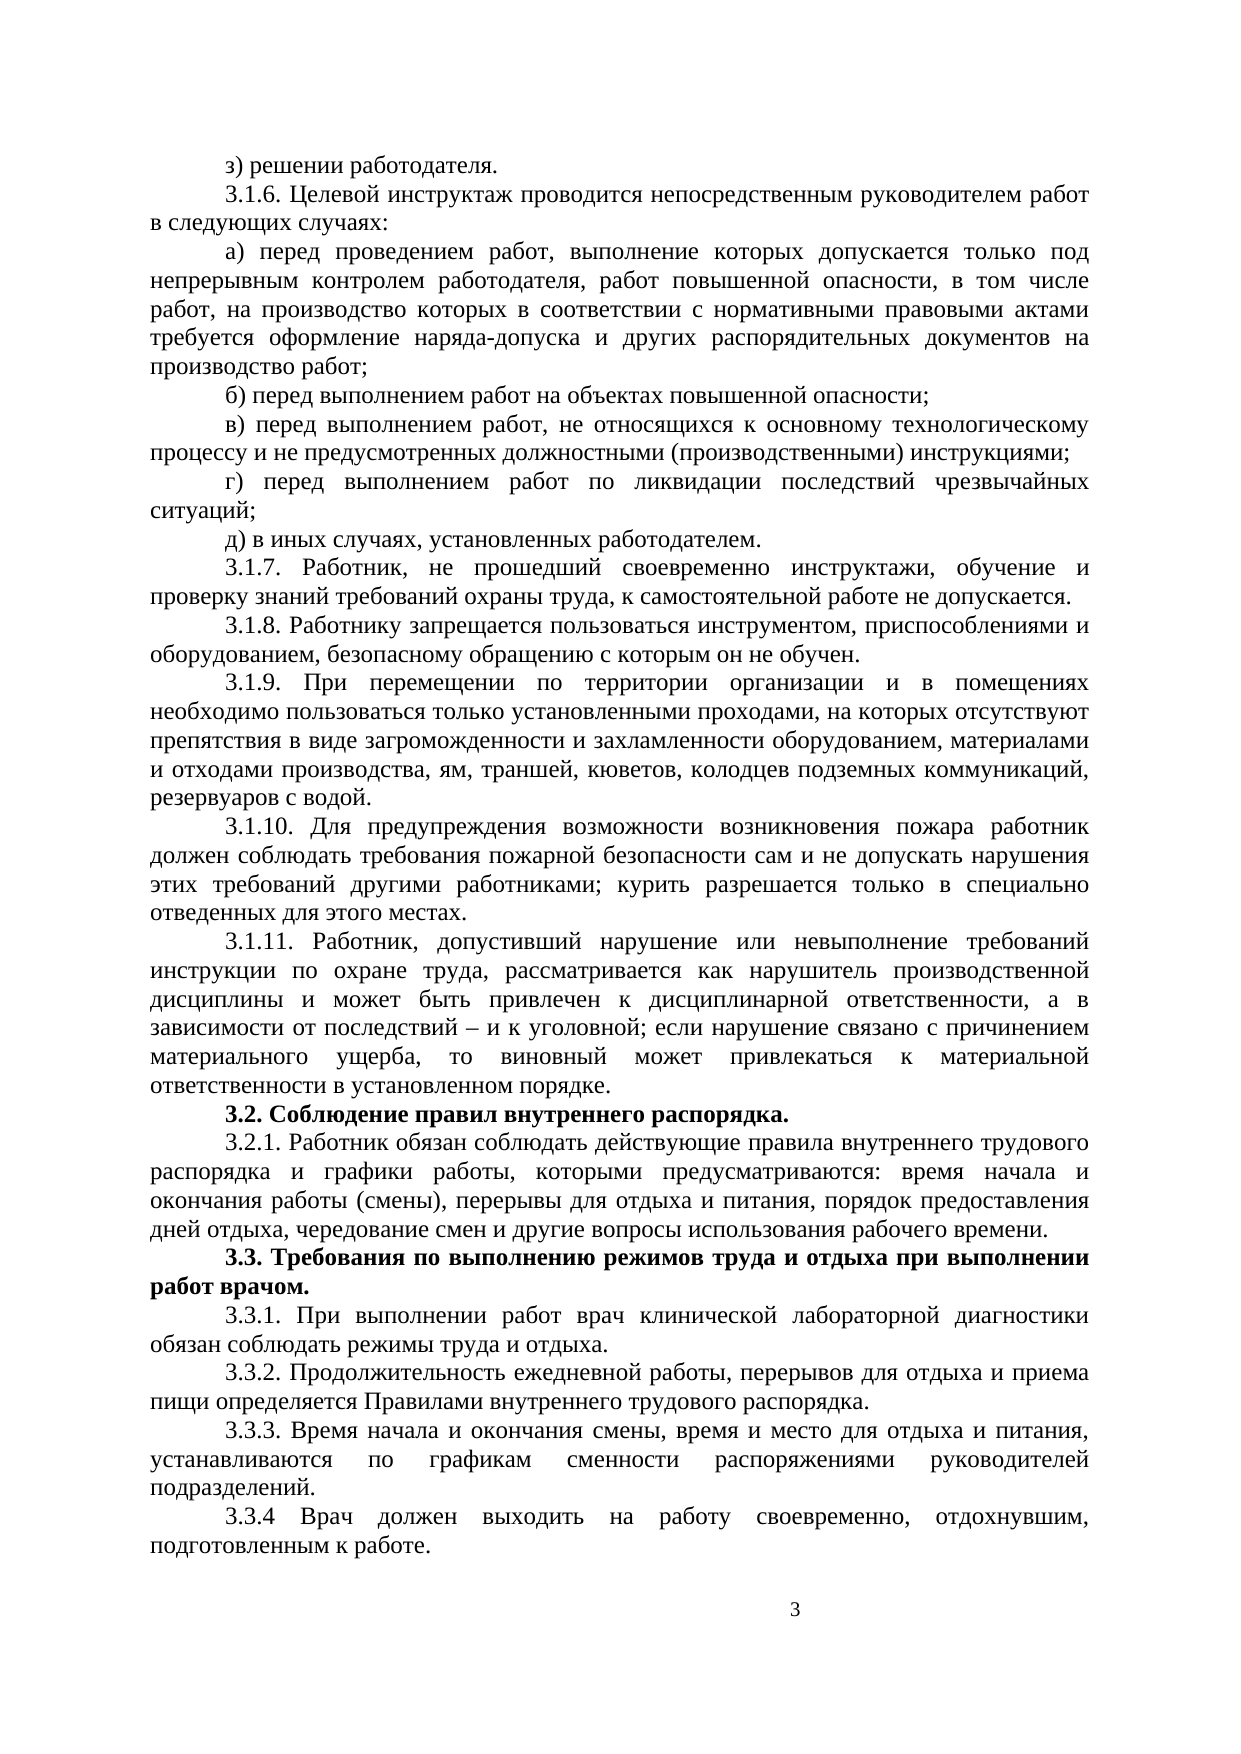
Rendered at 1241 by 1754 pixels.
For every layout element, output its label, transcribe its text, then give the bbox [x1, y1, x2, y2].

text 3.1.7. Работник, не прошедший своевременно инструктажи, обучение и проверку знаний требований охраны труда, к самостоятельной работе не допускается. [150, 552, 1090, 610]
text 3.3.1. При выполнении работ врач клинической лабораторной диагностики обязан соблюдать режимы труда и отдыха. [150, 1300, 1090, 1357]
text 3.3. Требования по выполнению режимов труда и отдыха при выполнении работ врачом. [150, 1242, 1090, 1300]
text 3.3.2. Продолжительность ежедневной работы, перерывов для отдыха и приема пищи определяется Правилами внутреннего трудового распорядка. [150, 1357, 1090, 1415]
text 3.1.6. Целевой инструктаж проводится непосредственным руководителем работ в следующих случаях: [150, 179, 1090, 236]
text 3.1.9. При перемещении по территории организации и в помещениях необходимо пользоваться только установленными проходами, на которых отсутствуют препятствия в виде загроможденности и захламленности оборудованием, материалами и отходами производства, ям, траншей, кюветов, колодцев подземных коммуникаций, резервуаров с водой. [150, 667, 1090, 811]
text 3.1.11. Работник, допустивший нарушение или невыполнение требований инструкции по охране труда, рассматривается как нарушитель производственной дисциплины и может быть привлечен к дисциплинарной ответственности, а в зависимости от последствий – и к уголовной; если нарушение связано с причинением материального ущерба, то виновный может привлекаться к материальной ответственности в установленном порядке. [150, 926, 1090, 1099]
text 3.2.1. Работник обязан соблюдать действующие правила внутреннего трудового распорядка и графики работы, которыми предусматриваются: время начала и окончания работы (смены), перерывы для отдыха и питания, порядок предоставления дней отдыха, чередование смен и другие вопросы использования рабочего времени. [150, 1127, 1090, 1242]
text 3.3.3. Время начала и окончания смены, время и место для отдыха и питания, устанавливаются по графикам сменности распоряжениями руководителей подразделений. [150, 1415, 1090, 1501]
text д) в иных случаях, установленных работодателем. [150, 524, 1090, 552]
text а) перед проведением работ, выполнение которых допускается только под непрерывным контролем работодателя, работ повышенной опасности, в том числе работ, на производство которых в соответствии с нормативными правовыми актами требуется оформление наряда-допуска и других распорядительных документов на производство работ; [150, 236, 1090, 380]
text 3.2. Соблюдение правил внутреннего распорядка. [150, 1099, 1090, 1127]
text 3.1.8. Работнику запрещается пользоваться инструментом, приспособлениями и оборудованием, безопасному обращению с которым он не обучен. [150, 610, 1090, 667]
text б) перед выполнением работ на объектах повышенной опасности; [150, 380, 1090, 409]
text з) решении работодателя. [150, 150, 1090, 179]
text в) перед выполнением работ, не относящихся к основному технологическому процессу и не предусмотренных должностными (производственными) инструкциями; [150, 409, 1090, 466]
text 3.1.10. Для предупреждения возможности возникновения пожара работник должен соблюдать требования пожарной безопасности сам и не допускать нарушения этих требований другими работниками; курить разрешается только в специально отведенных для этого местах. [150, 811, 1090, 926]
text г) перед выполнением работ по ликвидации последствий чрезвычайных ситуаций; [150, 466, 1090, 524]
text 3.3.4 Врач должен выходить на работу своевременно, отдохнувшим, подготовленным к работе. [150, 1501, 1090, 1559]
